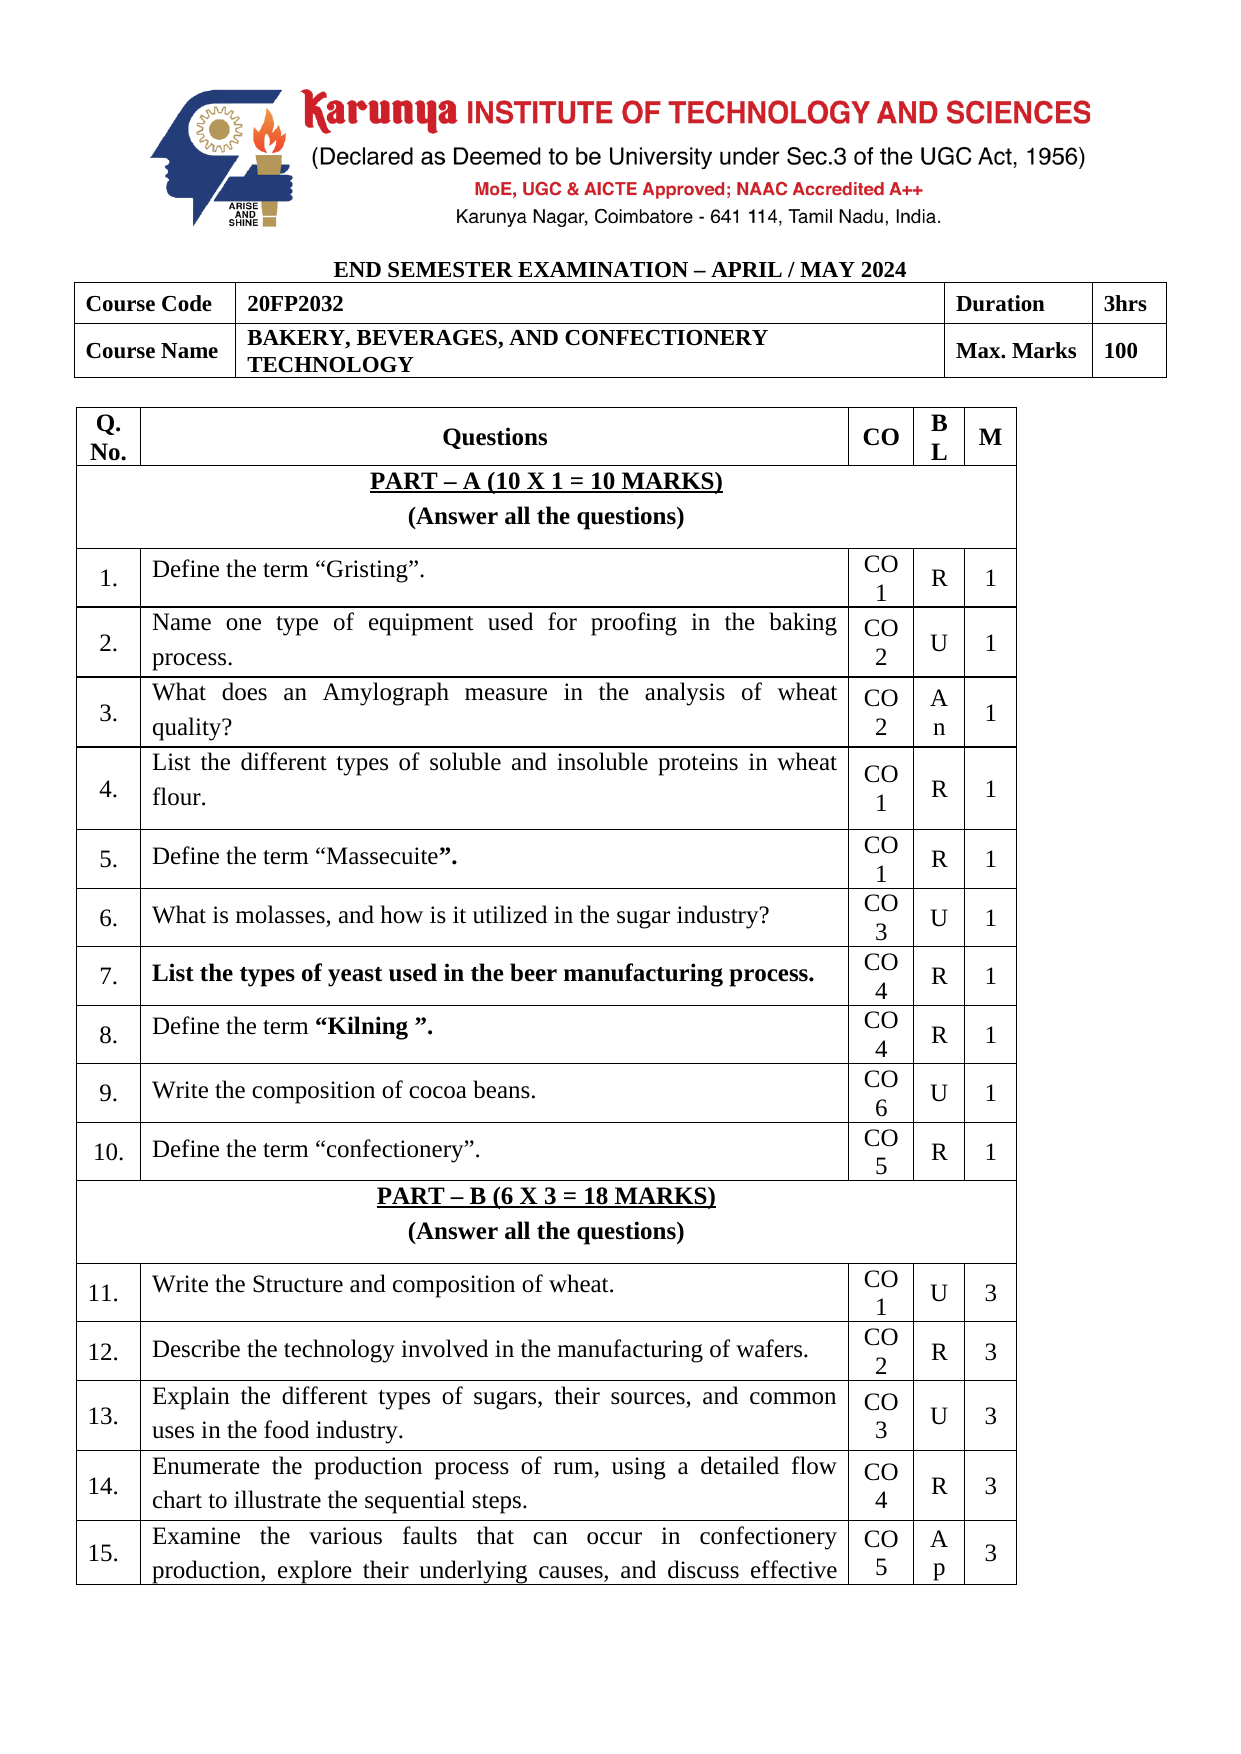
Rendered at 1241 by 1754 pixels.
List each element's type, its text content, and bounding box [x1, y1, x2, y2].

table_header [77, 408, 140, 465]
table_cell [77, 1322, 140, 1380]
text END SEMESTER EXAMINATION – APRIL / MAY 2024 [150, 256, 1090, 282]
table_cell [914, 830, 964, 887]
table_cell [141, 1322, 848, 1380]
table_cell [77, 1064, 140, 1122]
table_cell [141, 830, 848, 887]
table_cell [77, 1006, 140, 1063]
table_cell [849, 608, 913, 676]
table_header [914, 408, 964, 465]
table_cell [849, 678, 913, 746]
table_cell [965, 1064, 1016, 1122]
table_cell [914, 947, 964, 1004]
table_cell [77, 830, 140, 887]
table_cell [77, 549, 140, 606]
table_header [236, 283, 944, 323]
picture [150, 89, 1091, 227]
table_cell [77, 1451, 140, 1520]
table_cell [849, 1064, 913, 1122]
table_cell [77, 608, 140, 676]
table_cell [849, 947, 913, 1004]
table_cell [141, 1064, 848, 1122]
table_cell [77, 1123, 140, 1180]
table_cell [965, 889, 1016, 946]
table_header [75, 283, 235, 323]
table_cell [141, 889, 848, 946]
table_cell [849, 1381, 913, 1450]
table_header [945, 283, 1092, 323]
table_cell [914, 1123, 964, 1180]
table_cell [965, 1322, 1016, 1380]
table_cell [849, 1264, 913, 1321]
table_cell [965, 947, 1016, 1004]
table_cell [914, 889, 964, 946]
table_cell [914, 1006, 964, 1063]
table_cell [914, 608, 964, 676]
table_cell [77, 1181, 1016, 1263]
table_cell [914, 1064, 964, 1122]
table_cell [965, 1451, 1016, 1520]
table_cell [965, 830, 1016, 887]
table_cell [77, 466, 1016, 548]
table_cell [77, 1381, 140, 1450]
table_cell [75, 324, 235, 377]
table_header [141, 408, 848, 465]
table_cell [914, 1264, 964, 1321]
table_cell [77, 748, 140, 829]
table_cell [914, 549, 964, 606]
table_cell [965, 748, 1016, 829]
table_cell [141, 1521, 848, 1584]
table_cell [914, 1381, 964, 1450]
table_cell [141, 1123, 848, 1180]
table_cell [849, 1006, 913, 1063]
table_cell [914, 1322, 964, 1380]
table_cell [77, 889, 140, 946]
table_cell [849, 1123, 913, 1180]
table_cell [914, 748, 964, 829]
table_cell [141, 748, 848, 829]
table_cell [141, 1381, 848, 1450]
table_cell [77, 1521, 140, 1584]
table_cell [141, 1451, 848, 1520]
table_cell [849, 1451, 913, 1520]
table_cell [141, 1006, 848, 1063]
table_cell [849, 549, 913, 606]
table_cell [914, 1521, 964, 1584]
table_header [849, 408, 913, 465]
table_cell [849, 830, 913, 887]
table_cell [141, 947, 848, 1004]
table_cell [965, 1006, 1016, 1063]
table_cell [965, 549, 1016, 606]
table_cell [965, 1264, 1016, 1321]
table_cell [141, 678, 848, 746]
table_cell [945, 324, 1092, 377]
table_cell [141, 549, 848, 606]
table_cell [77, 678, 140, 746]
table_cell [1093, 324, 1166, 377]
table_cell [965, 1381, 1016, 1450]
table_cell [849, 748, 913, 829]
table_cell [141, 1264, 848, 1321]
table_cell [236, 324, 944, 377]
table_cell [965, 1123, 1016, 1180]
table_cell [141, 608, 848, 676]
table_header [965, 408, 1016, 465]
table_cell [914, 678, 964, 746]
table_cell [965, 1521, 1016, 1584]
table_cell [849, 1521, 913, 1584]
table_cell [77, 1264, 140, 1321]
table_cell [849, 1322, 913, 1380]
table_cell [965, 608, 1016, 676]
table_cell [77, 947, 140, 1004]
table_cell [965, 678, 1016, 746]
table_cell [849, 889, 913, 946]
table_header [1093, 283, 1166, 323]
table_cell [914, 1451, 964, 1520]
